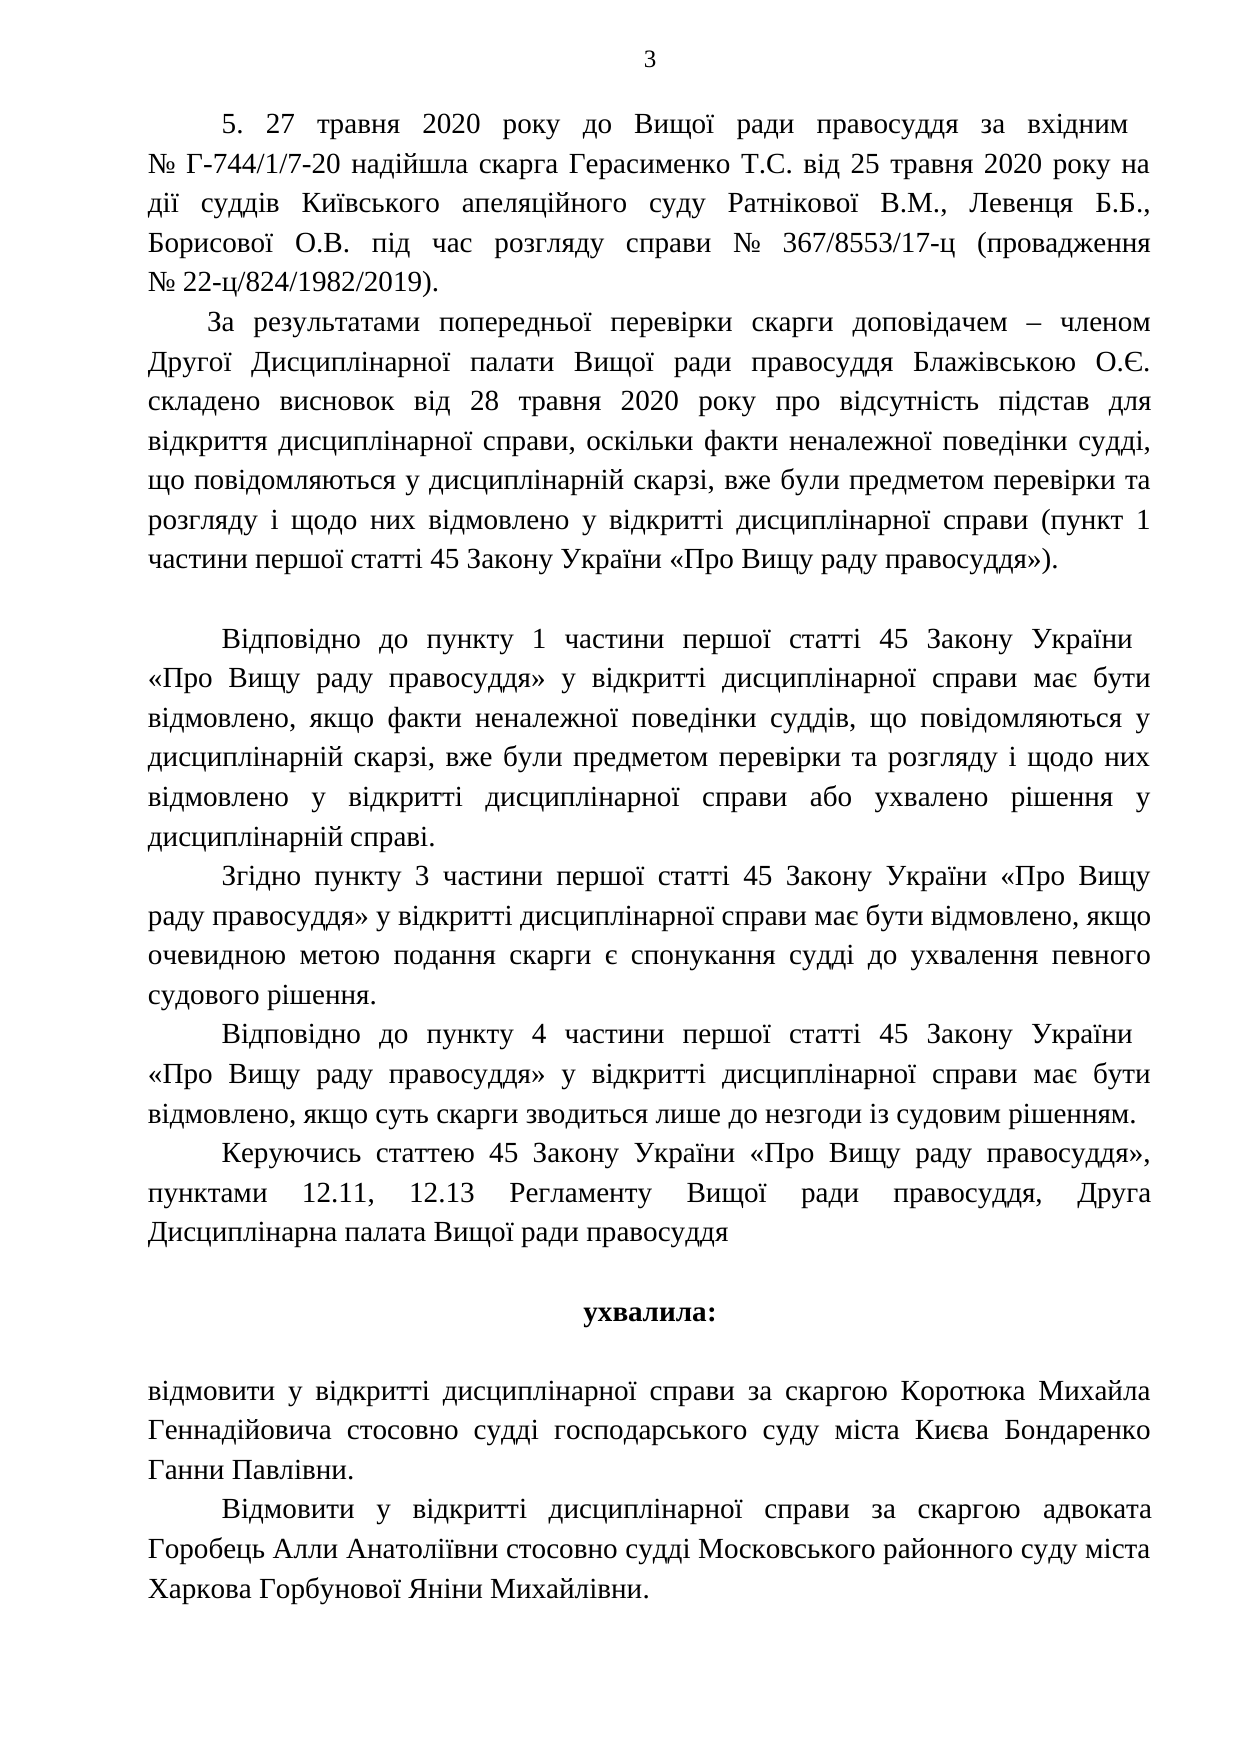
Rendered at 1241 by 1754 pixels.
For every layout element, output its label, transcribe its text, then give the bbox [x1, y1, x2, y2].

text ухвалила: [148, 1289, 1152, 1329]
text Згідно пункту 3 частини першої статті 45 Закону України «Про Вищу раду правосуддя» у відкритті дисциплінарної справи має бути відмовлено, якщо очевидною метою подання скарги є спонукання судді до ухвалення певного судового рішення. [148, 854, 1152, 1012]
text Відмовити у відкритті дисциплінарної справи за скаргою адвоката Горобець Алли Анатоліївни стосовно судді Московського районного суду міста Харкова Горбунової Яніни Михайлівни. [148, 1487, 1152, 1606]
text 5. 27 травня 2020 року до Вищої ради правосуддя за вхідним № Г-744/1/7-20 надійшла скарга Герасименко Т.С. від 25 травня 2020 року на дії суддів Київського апеляційного суду Ратнікової В.М., Левенця Б.Б., Борисової О.В. під час розгляду справи № 367/8553/17-ц (провадження № 22-ц/824/1982/2019). [148, 102, 1152, 300]
text Керуючись статтею 45 Закону України «Про Вищу раду правосуддя», пунктами 12.11, 12.13 Регламенту Вищої ради правосуддя, Друга Дисциплінарна палата Вищої ради правосуддя [148, 1131, 1152, 1250]
text Відповідно до пункту 4 частини першої статті 45 Закону України «Про Вищу раду правосуддя» у відкритті дисциплінарної справи має бути відмовлено, якщо суть скарги зводиться лише до незгоди із судовим рішенням. [148, 1012, 1152, 1131]
text За результатами попередньої перевірки скарги доповідачем – членом Другої Дисциплінарної палати Вищої ради правосуддя Блажівською О.Є. складено висновок від 28 травня 2020 року про відсутність підстав для відкриття дисциплінарної справи, оскільки факти неналежної поведінки судді, що повідомляються у дисциплінарній скарзі, вже були предметом перевірки та розгляду і щодо них відмовлено у відкритті дисциплінарної справи (пункт 1 частини першої статті 45 Закону України «Про Вищу раду правосуддя»). [148, 300, 1152, 577]
text відмовити у відкритті дисциплінарної справи за скаргою Коротюка Михайла Геннадійовича стосовно судді господарського суду міста Києва Бондаренко Ганни Павлівни. [148, 1368, 1152, 1487]
text Відповідно до пункту 1 частини першої статті 45 Закону України «Про Вищу раду правосуддя» у відкритті дисциплінарної справи має бути відмовлено, якщо факти неналежної поведінки суддів, що повідомляються у дисциплінарній скарзі, вже були предметом перевірки та розгляду і щодо них відмовлено у відкритті дисциплінарної справи або ухвалено рішення у дисциплінарній справі. [148, 616, 1152, 854]
